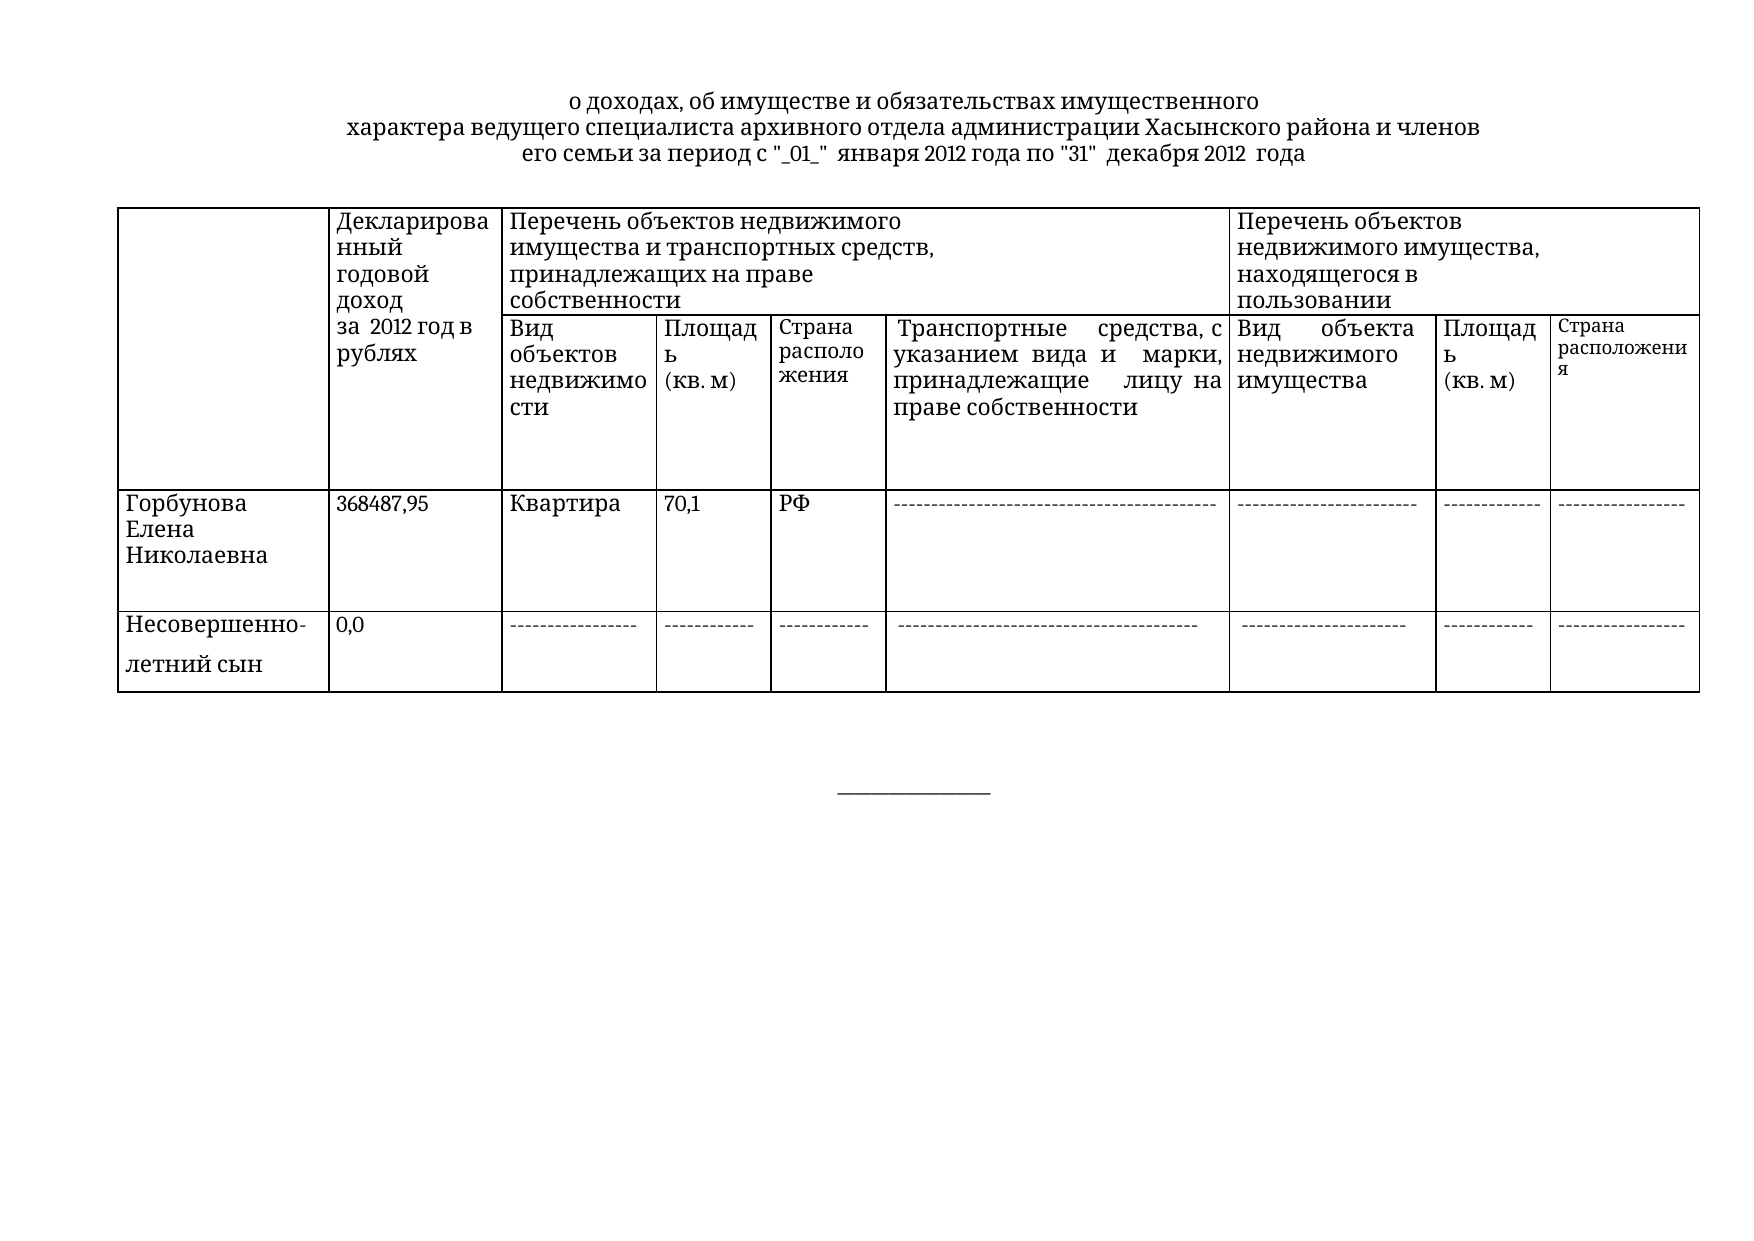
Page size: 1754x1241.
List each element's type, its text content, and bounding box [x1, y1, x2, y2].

table_cell ---------------------------------------- [887, 612, 1229, 691]
table_cell ---------------------- [1230, 612, 1435, 691]
table_cell ----------------- [1551, 491, 1699, 611]
table_cell Квартира [503, 491, 656, 611]
table_cell Площадь (кв. м) [657, 316, 770, 489]
table_header Перечень объектов недвижимого имущества и транспортных средств, принадлежащих на праве собственности [503, 209, 1229, 314]
table_cell Вид объектов недвижимости [503, 316, 656, 489]
table_cell 70,1 [657, 491, 770, 611]
table_cell Вид объекта недвижимого имущества [1230, 316, 1435, 489]
table_cell Несовершенно-летний сын [119, 612, 328, 691]
table_cell Страна расположения [1551, 316, 1699, 489]
table_cell 0,0 [330, 612, 501, 691]
table_cell Транспортные средства, с указанием вида и марки, принадлежащие лицу на праве собственности [887, 316, 1229, 489]
table_cell Площадь (кв. м) [1437, 316, 1550, 489]
table_cell Страна расположения [772, 316, 885, 489]
table_header Декларированный годовой доход за 2012 год в рублях [330, 209, 501, 489]
text о доходах, об имуществе и обязательствах имущественного [118, 88, 1636, 115]
table_cell ------------ [772, 612, 885, 691]
table_cell ------------------------------------------- [887, 491, 1229, 611]
table_cell ------------ [657, 612, 770, 691]
text его семьи за период с "_01_" января 2012 года по "31" декабря 2012 года [118, 141, 1636, 168]
table_cell РФ [772, 491, 885, 611]
table_header Перечень объектов недвижимого имущества, находящегося в пользовании [1230, 209, 1699, 314]
table_cell ------------------------ [1230, 491, 1435, 611]
table_cell Горбунова Елена Николаевна [119, 491, 328, 611]
table_cell ----------------- [503, 612, 656, 691]
table_cell 368487,95 [330, 491, 501, 611]
table_cell ------------ [1437, 612, 1550, 691]
table_cell ------------- [1437, 491, 1550, 611]
text характера ведущего специалиста архивного отдела администрации Хасынского района и членов [118, 115, 1636, 141]
table_header [119, 209, 328, 489]
text __________________ [118, 772, 1636, 798]
table_cell ----------------- [1551, 612, 1699, 691]
